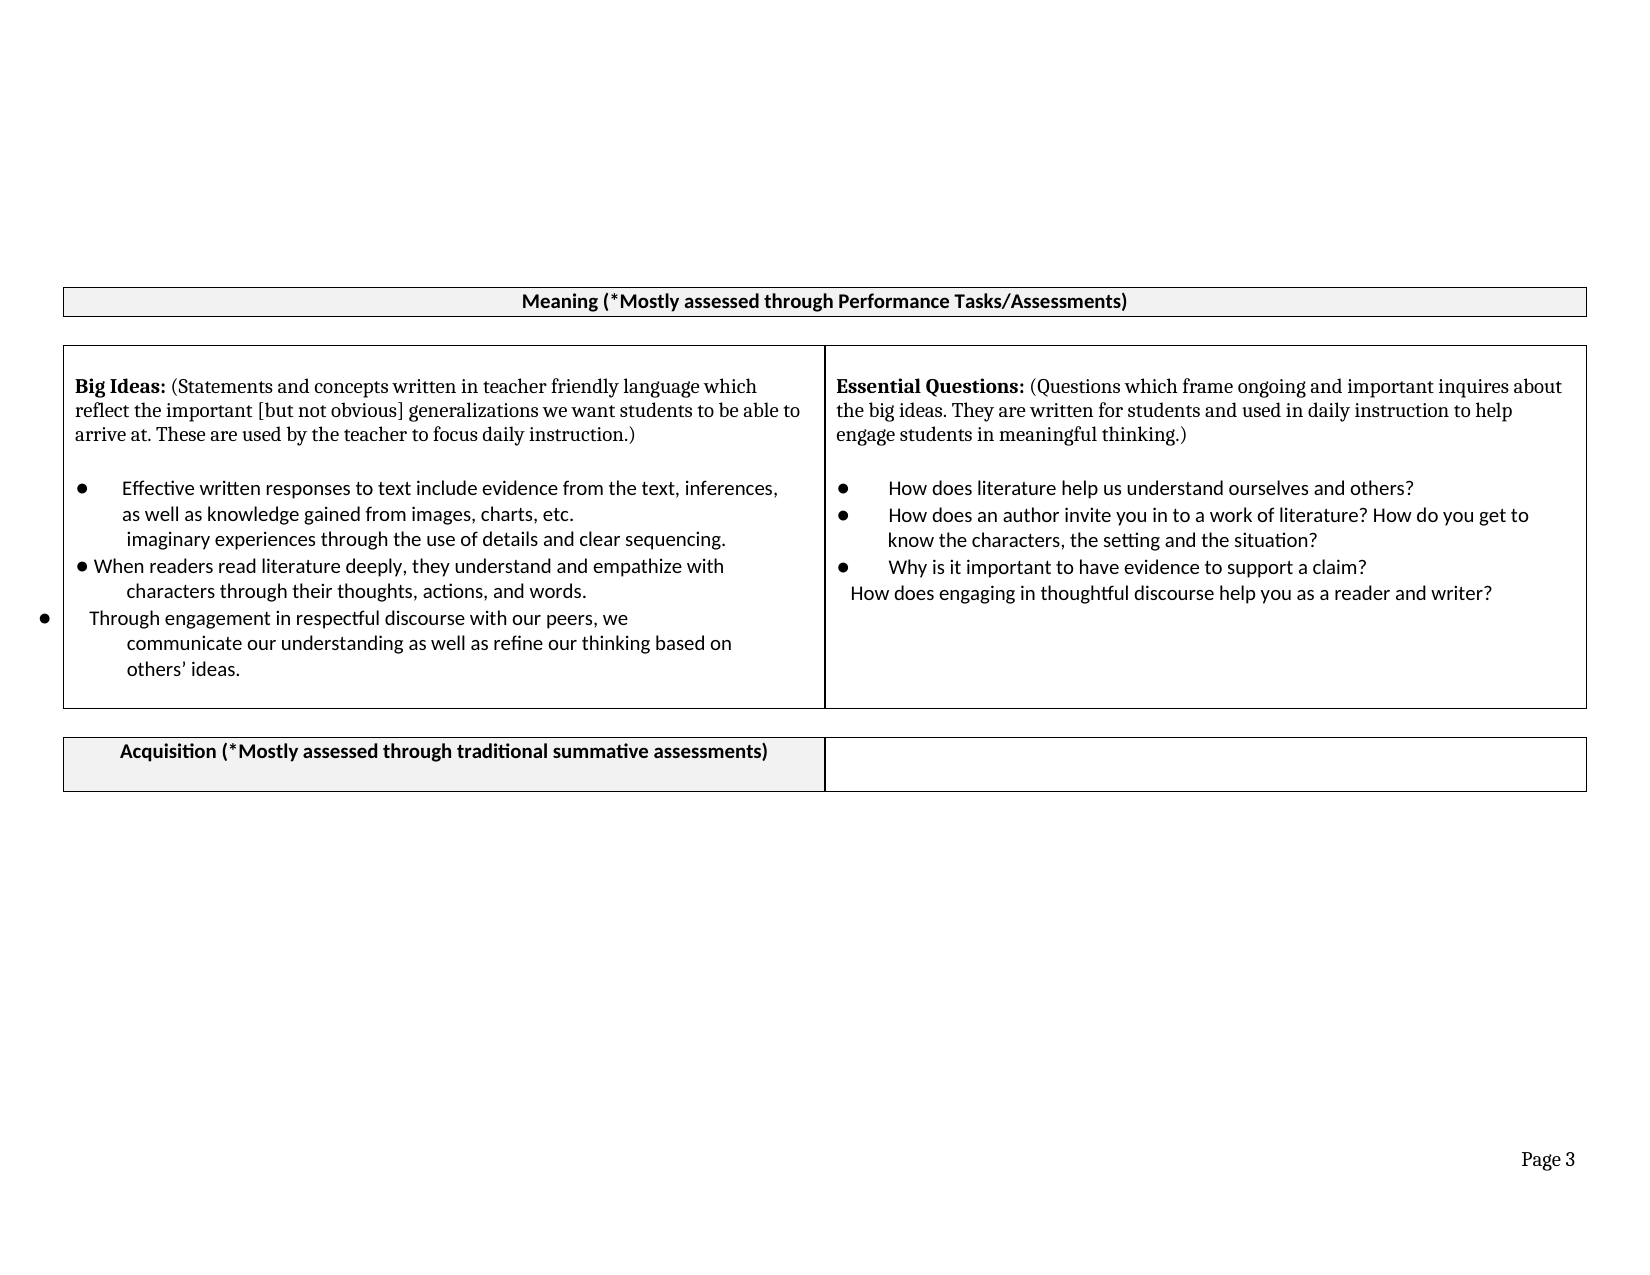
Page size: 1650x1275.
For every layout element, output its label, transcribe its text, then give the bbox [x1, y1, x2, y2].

table_header Acquisition (*Mostly assessed through traditional summative assessments) [64, 738, 824, 791]
table_header Big Ideas: (Statements and concepts written in teacher friendly language which reflect the important [but not obvious] generalizations we want students to be able to arrive at. These are used by the teacher to focus daily instruction.) Effective written responses to text include evidence from the text, inferences, as well as knowledge gained from images, charts, etc. imaginary experiences through the use of details and clear sequencing. When readers read literature deeply, they understand and empathize with characters through their thoughts, actions, and words. Through engagement in respectful discourse with our peers, we communicate our understanding as well as refine our thinking based on others’ ideas. [64, 346, 824, 708]
table_header [826, 738, 1586, 791]
table_header Meaning (*Mostly assessed through Performance Tasks/Assessments) [64, 288, 1586, 316]
table_header Essential Questions: (Questions which frame ongoing and important inquires about the big ideas. They are written for students and used in daily instruction to help engage students in meaningful thinking.) How does literature help us understand ourselves and others? How does an author invite you in to a work of literature? How do you get to know the characters, the setting and the situation? Why is it important to have evidence to support a claim? How does engaging in thoughtful discourse help you as a reader and writer? [826, 346, 1586, 708]
